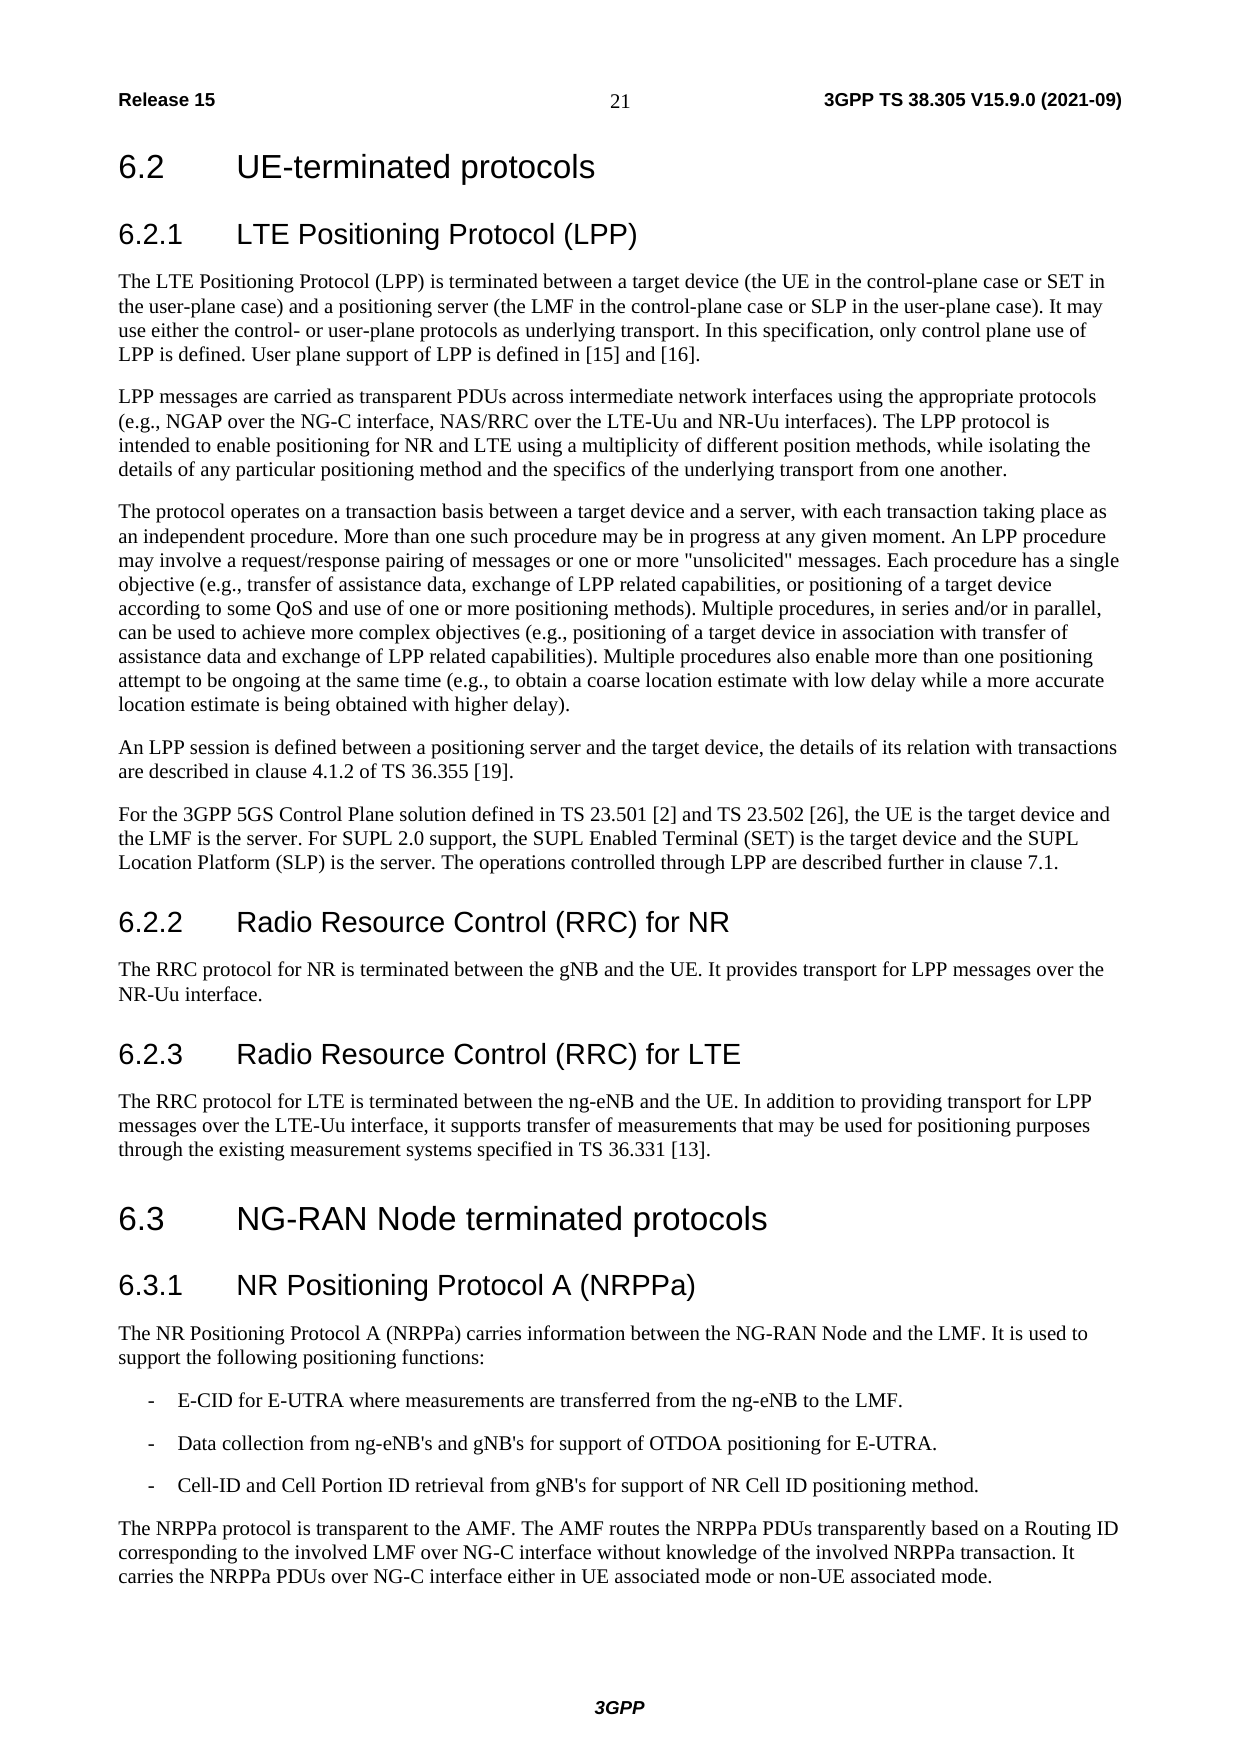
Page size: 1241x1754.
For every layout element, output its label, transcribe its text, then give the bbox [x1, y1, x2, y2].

text The NR Positioning Protocol A (NRPPa) carries information between the NG-RAN Node and the LMF. It is used to support the following positioning functions: [118, 1321, 1122, 1369]
text - Cell-ID and Cell Portion ID retrieval from gNB's for support of NR Cell ID positioning method. [148, 1473, 1122, 1497]
text The protocol operates on a transaction basis between a target device and a server, with each transaction taking place as an independent procedure. More than one such procedure may be in progress at any given moment. An LPP procedure may involve a request/response pairing of messages or one or more "unsolicited" messages. Each procedure has a single objective (e.g., transfer of assistance data, exchange of LPP related capabilities, or positioning of a target device according to some QoS and use of one or more positioning methods). Multiple procedures, in series and/or in parallel, can be used to achieve more complex objectives (e.g., positioning of a target device in association with transfer of assistance data and exchange of LPP related capabilities). Multiple procedures also enable more than one positioning attempt to be ongoing at the same time (e.g., to obtain a coarse location estimate with low delay while a more accurate location estimate is being obtained with higher delay). [118, 499, 1122, 716]
subtitle 6.2.1 LTE Positioning Protocol (LPP) [118, 217, 1122, 251]
text LPP messages are carried as transparent PDUs across intermediate network interfaces using the appropriate protocols (e.g., NGAP over the NG-C interface, NAS/RRC over the LTE-Uu and NR-Uu interfaces). The LPP protocol is intended to enable positioning for NR and LTE using a multiplicity of different position methods, while isolating the details of any particular positioning method and the specifics of the underlying transport from one another. [118, 384, 1122, 481]
subtitle 6.2.3 Radio Resource Control (RRC) for LTE [118, 1037, 1122, 1070]
subtitle 6.2.2 Radio Resource Control (RRC) for NR [118, 905, 1122, 939]
text The LTE Positioning Protocol (LPP) is terminated between a target device (the UE in the control-plane case or SET in the user-plane case) and a positioning server (the LMF in the control-plane case or SLP in the user-plane case). It may use either the control- or user-plane protocols as underlying transport. In this specification, only control plane use of LPP is defined. User plane support of LPP is defined in [15] and [16]. [118, 269, 1122, 366]
text For the 3GPP 5GS Control Plane solution defined in TS 23.501 [2] and TS 23.502 [26], the UE is the target device and the LMF is the server. For SUPL 2.0 support, the SUPL Enabled Terminal (SET) is the target device and the SUPL Location Platform (SLP) is the server. The operations controlled through LPP are described further in clause 7.1. [118, 802, 1122, 874]
text The RRC protocol for NR is terminated between the gNB and the UE. It provides transport for LPP messages over the NR-Uu interface. [118, 957, 1122, 1006]
text - E-CID for E-UTRA where measurements are transferred from the ng-eNB to the LMF. [148, 1388, 1122, 1412]
text An LPP session is defined between a positioning server and the target device, the details of its relation with transactions are described in clause 4.1.2 of TS 36.355 [19]. [118, 735, 1122, 783]
text - Data collection from ng-eNB's and gNB's for support of OTDOA positioning for E-UTRA. [148, 1430, 1122, 1454]
subtitle 6.2 UE-terminated protocols [118, 147, 1122, 186]
text The NRPPa protocol is transparent to the AMF. The AMF routes the NRPPa PDUs transparently based on a Routing ID corresponding to the involved LMF over NG-C interface without knowledge of the involved NRPPa transaction. It carries the NRPPa PDUs over NG-C interface either in UE associated mode or non-UE associated mode. [118, 1516, 1122, 1588]
subtitle 6.3.1 NR Positioning Protocol A (NRPPa) [118, 1268, 1122, 1302]
subtitle 6.3 NG-RAN Node terminated protocols [118, 1199, 1122, 1237]
text The RRC protocol for LTE is terminated between the ng-eNB and the UE. In addition to providing transport for LPP messages over the LTE-Uu interface, it supports transfer of measurements that may be used for positioning purposes through the existing measurement systems specified in TS 36.331 [13]. [118, 1089, 1122, 1161]
